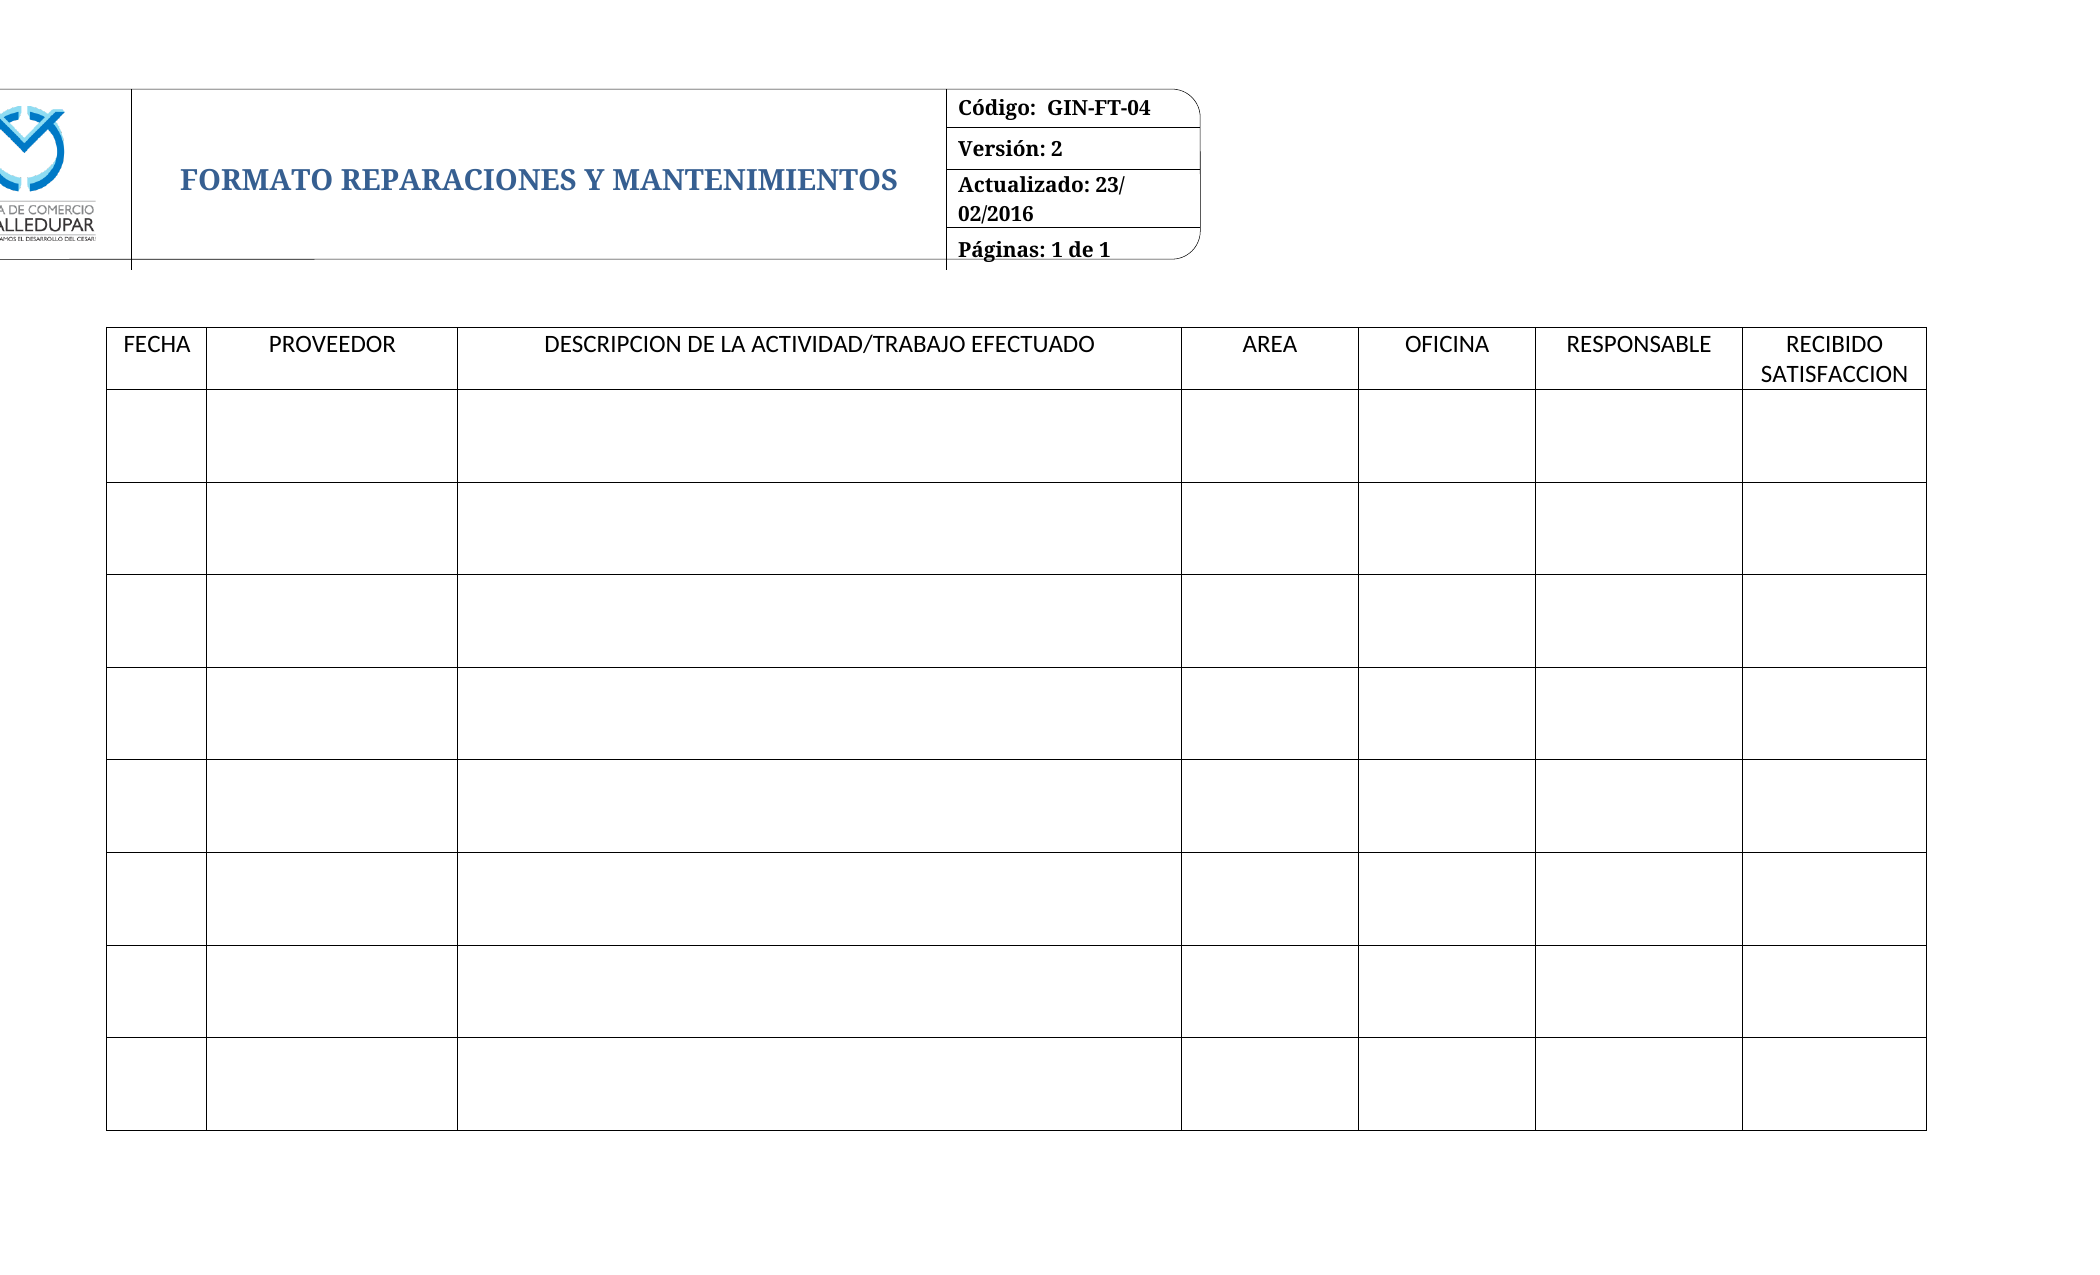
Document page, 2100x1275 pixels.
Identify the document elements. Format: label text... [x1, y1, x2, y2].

table_cell [1359, 575, 1535, 667]
table_header PROVEEDOR [207, 328, 457, 389]
table_cell [1359, 483, 1535, 574]
table_cell [1743, 1038, 1926, 1130]
table_cell [458, 575, 1181, 667]
table_cell [1743, 946, 1926, 1037]
table_cell [1359, 946, 1535, 1037]
table_cell [458, 760, 1181, 852]
table_cell [458, 390, 1181, 482]
table_cell [107, 483, 206, 574]
table_cell [1536, 1038, 1742, 1130]
table_cell [1743, 575, 1926, 667]
table_cell Versión: 2 [947, 128, 1199, 169]
table_cell [207, 760, 457, 852]
table_cell [107, 760, 206, 852]
table_cell [1182, 853, 1358, 944]
table_cell [1536, 575, 1742, 667]
table_cell [107, 668, 206, 759]
table_header DESCRIPCION DE LA ACTIVIDAD/TRABAJO EFECTUADO [458, 328, 1181, 389]
table_cell [1536, 760, 1742, 852]
table_cell [1359, 668, 1535, 759]
table_cell [207, 853, 457, 944]
table_header FECHA [107, 328, 206, 389]
picture [0, 106, 96, 241]
table_cell [107, 853, 206, 944]
table_cell [1536, 946, 1742, 1037]
table_header OFICINA [1359, 328, 1535, 389]
table_cell [1743, 853, 1926, 944]
table_cell [107, 946, 206, 1037]
table_cell [207, 483, 457, 574]
table_cell [1536, 390, 1742, 482]
table_cell [1743, 483, 1926, 574]
table_cell [207, 390, 457, 482]
table_cell [1536, 668, 1742, 759]
table_cell [1182, 760, 1358, 852]
table_cell Páginas: 1 de 1 [947, 228, 1199, 270]
table_header FORMATO REPARACIONES Y MANTENIMIENTOS [132, 89, 946, 270]
table_cell [1182, 668, 1358, 759]
table_cell [107, 575, 206, 667]
table_cell [1359, 760, 1535, 852]
table_cell [1743, 760, 1926, 852]
table_cell [1536, 853, 1742, 944]
table_cell [1536, 483, 1742, 574]
table_header RECIBIDO SATISFACCION [1743, 328, 1926, 389]
table_header RESPONSABLE [1536, 328, 1742, 389]
table_cell [207, 1038, 457, 1130]
table_cell [458, 483, 1181, 574]
table_cell [1359, 853, 1535, 944]
table_cell [1359, 1038, 1535, 1130]
table_header AREA [1182, 328, 1358, 389]
table_cell [1182, 575, 1358, 667]
table_cell [458, 668, 1181, 759]
table_cell [1182, 946, 1358, 1037]
table_cell [207, 946, 457, 1037]
table_cell [1359, 390, 1535, 482]
table_header Código: GIN-FT-04 [947, 89, 1199, 127]
table_cell [207, 668, 457, 759]
table_cell [1743, 668, 1926, 759]
table_cell [458, 1038, 1181, 1130]
table_cell [107, 390, 206, 482]
table_cell [1182, 483, 1358, 574]
table_cell [1182, 1038, 1358, 1130]
table_cell Actualizado: 23/ 02/2016 [947, 170, 1199, 227]
table_cell [207, 575, 457, 667]
table_header [107, 89, 131, 270]
table_cell [1743, 390, 1926, 482]
table_cell [458, 946, 1181, 1037]
table_cell [458, 853, 1181, 944]
table_cell [107, 1038, 206, 1130]
table_cell [1182, 390, 1358, 482]
